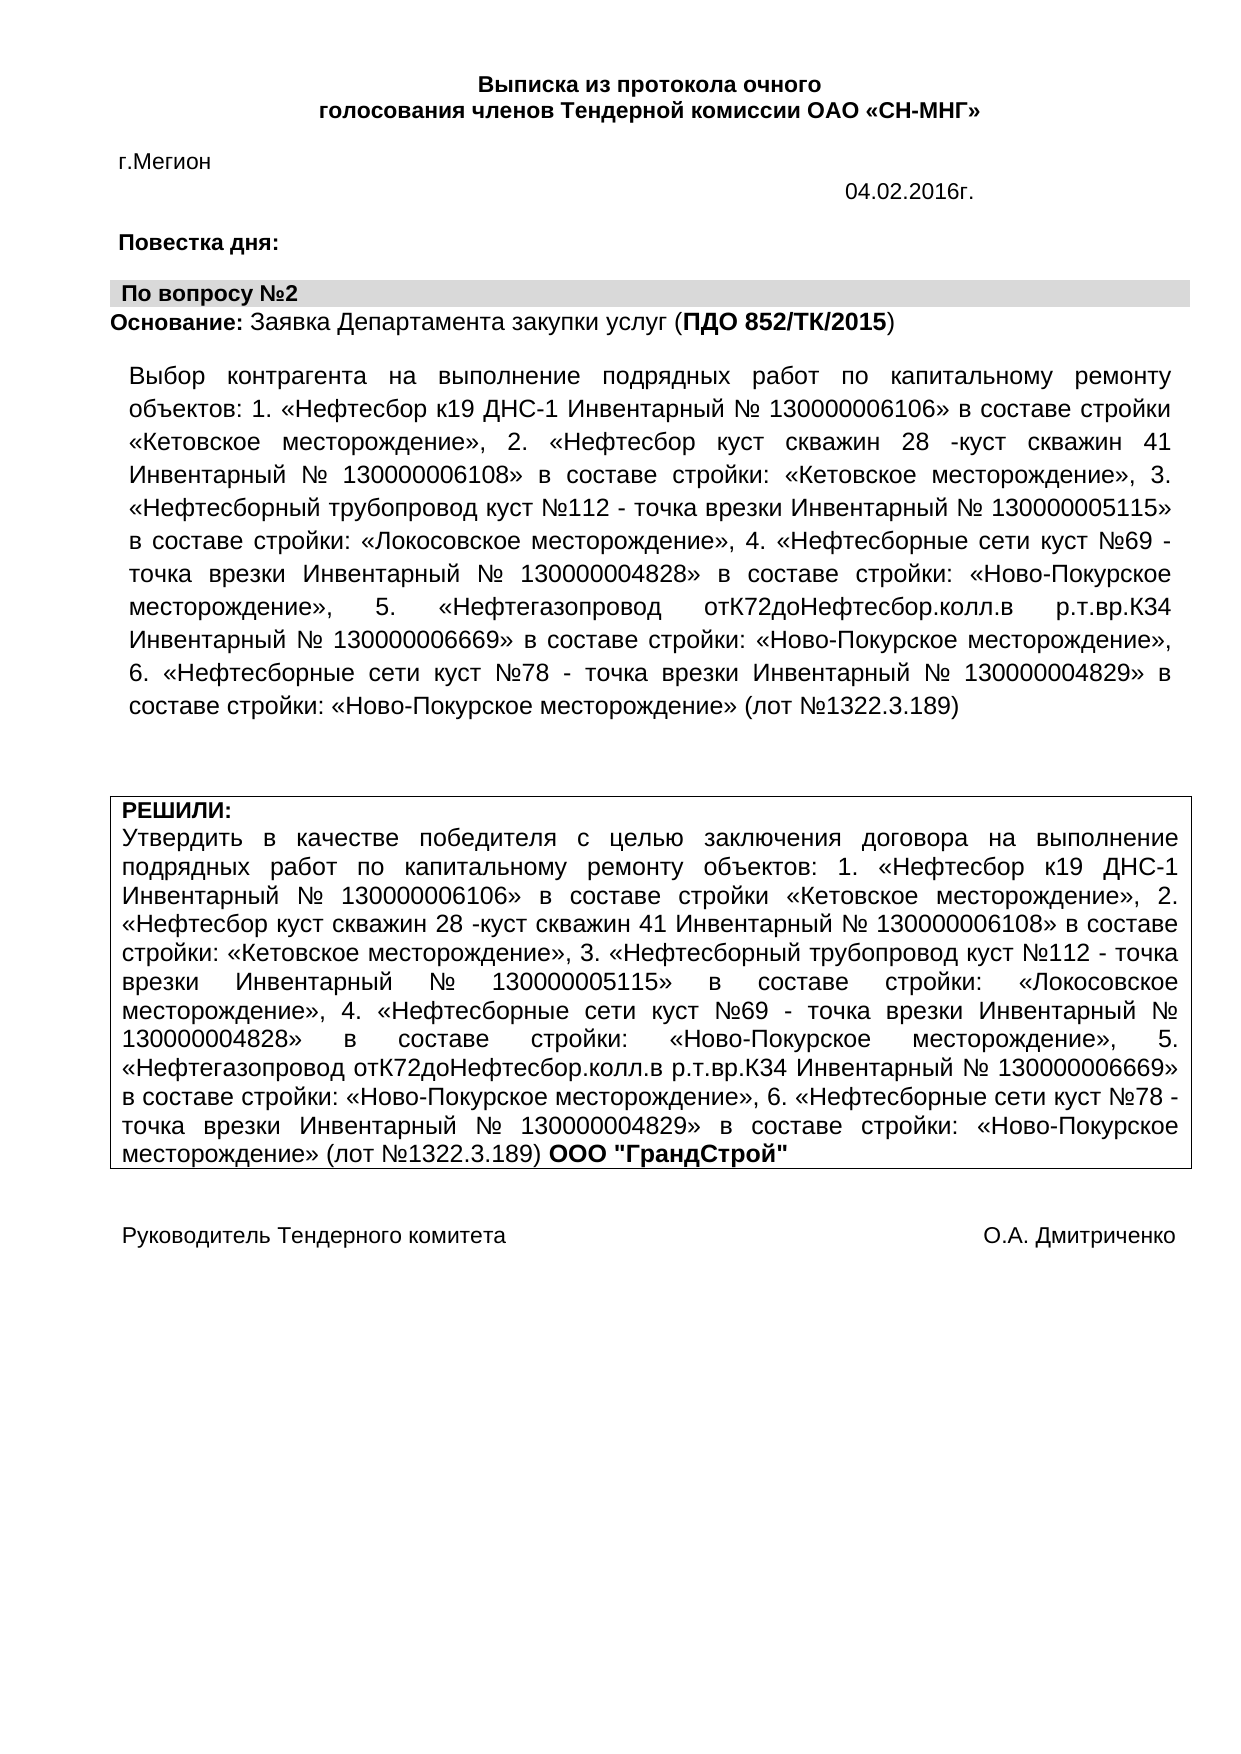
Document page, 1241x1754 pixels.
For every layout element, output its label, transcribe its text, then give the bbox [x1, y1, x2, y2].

table_header Основание: Заявка Департамента закупки услуг (ПДО 852/ТК/2015) Выбор контрагента на выполнение подрядных работ по капитальному ремонту объектов: 1. «Нефтесбор к19 ДНС-1 Инвентарный № 130000006106» в составе стройки «Кетовское месторождение», 2. «Нефтесбор куст скважин 28 -куст скважин 41 Инвентарный № 130000006108» в составе стройки: «Кетовское месторождение», 3. «Нефтесборный трубопровод куст №112 - точка врезки Инвентарный № 130000005115» в составе стройки: «Локосовское месторождение», 4. «Нефтесборные сети куст №69 - точка врезки Инвентарный № 130000004828» в составе стройки: «Ново-Покурское месторождение», 5. «Нефтегазопровод отК72доНефтесбор.колл.в р.т.вр.К34 Инвентарный № 130000006669» в составе стройки: «Ново-Покурское месторождение», 6. «Нефтесборные сети куст №78 - точка врезки Инвентарный № 130000004829» в составе стройки: «Ново-Покурское месторождение» (лот №1322.3.189) [107, 280, 1194, 1169]
text Повестка дня: [118, 229, 1181, 256]
table_cell Руководитель Тендерного комитета О.А. Дмитриченко [107, 1169, 1194, 1275]
text Выписка из протокола очного [118, 71, 1181, 97]
text голосования членов Тендерной комиссии ОАО «СН-МНГ» [118, 97, 1181, 123]
text г.Мегион 04.02.2016г. [118, 148, 1181, 205]
